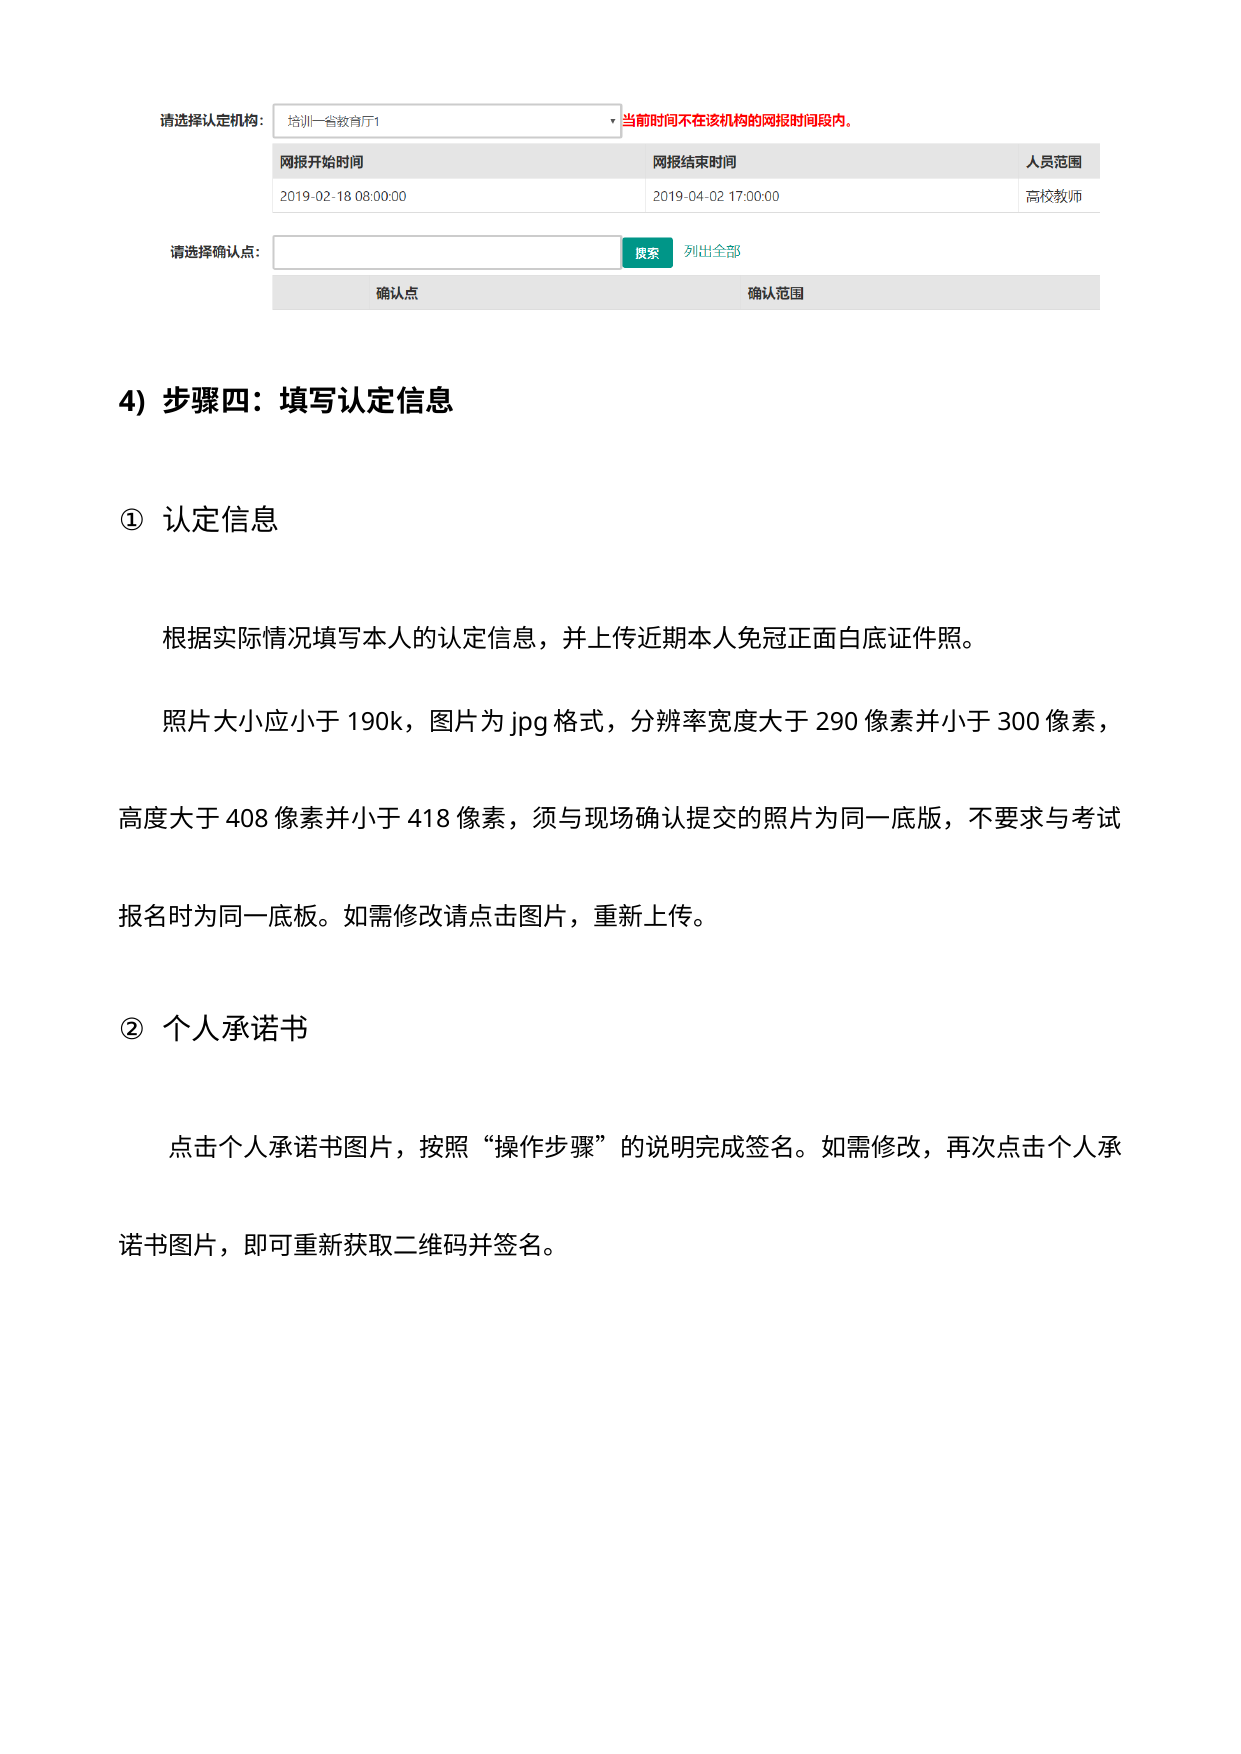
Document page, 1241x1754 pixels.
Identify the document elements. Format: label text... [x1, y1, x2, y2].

subtitle 步骤四：填写认定信息 [119, 366, 1122, 431]
subtitle 个人承诺书 [119, 994, 1122, 1059]
picture [140, 97, 1100, 316]
text 照片大小应小于190k，图片为jpg格式，分辨率宽度大于290像素并小于300像素，高度大于408像素并小于418像素，须与现场确认提交的照片为同一底版，不要求与考试报名时为同一底板。如需修改请点击图片，重新上传。 [118, 687, 1122, 947]
text 根据实际情况填写本人的认定信息，并上传近期本人免冠正面白底证件照。 [118, 604, 1122, 669]
subtitle 认定信息 [119, 485, 1122, 550]
text 点击个人承诺书图片，按照“操作步骤”的说明完成签名。如需修改，再次点击个人承诺书图片，即可重新获取二维码并签名。 [118, 1113, 1122, 1276]
